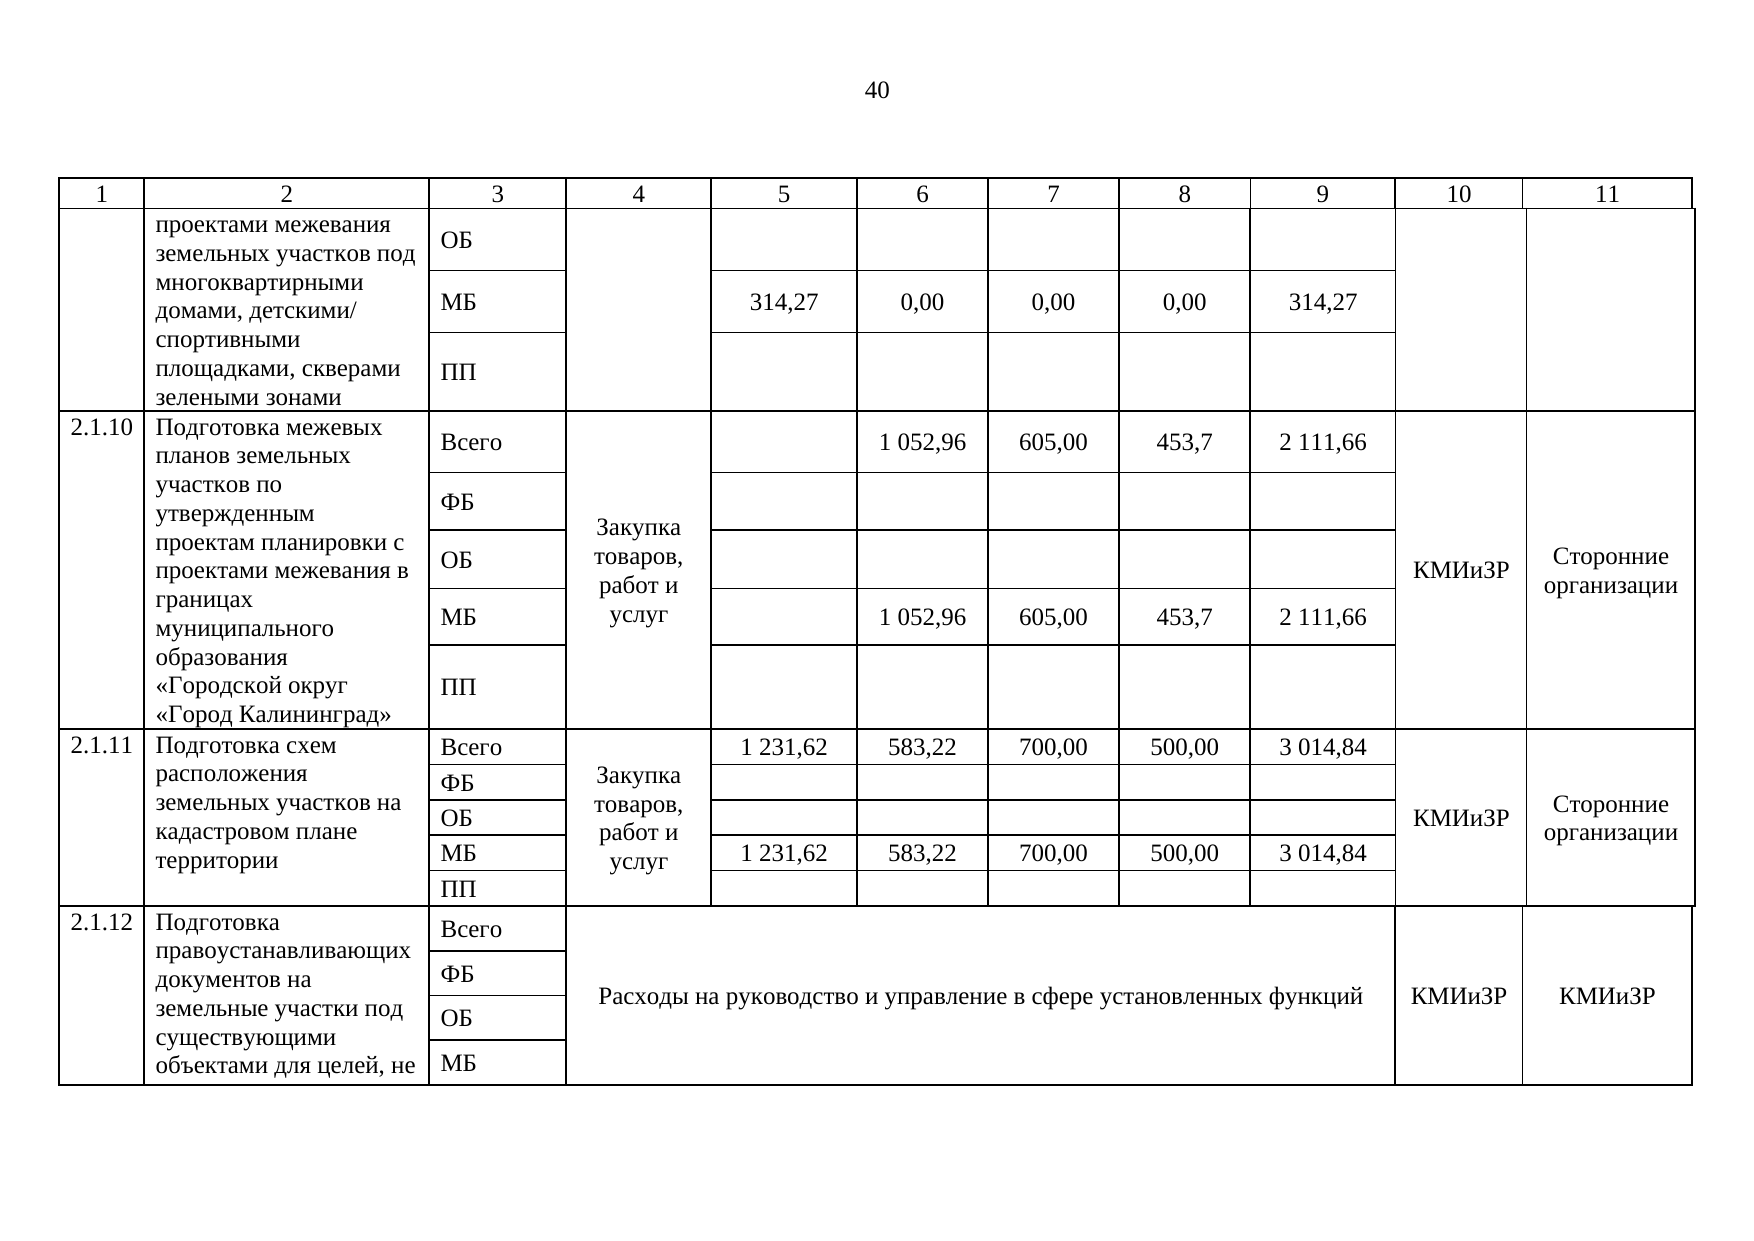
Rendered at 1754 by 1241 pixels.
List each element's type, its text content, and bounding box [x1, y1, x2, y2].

table_header 9 [1251, 179, 1394, 207]
table_cell 700,00 [989, 836, 1118, 870]
table_cell [989, 531, 1118, 588]
table_cell 1 052,96 [858, 412, 987, 471]
table_cell [989, 871, 1118, 905]
table_cell [989, 209, 1118, 269]
table_cell [712, 473, 856, 529]
table_cell 1 052,96 [858, 589, 987, 644]
table_cell 314,27 [712, 271, 856, 331]
table_cell [989, 765, 1118, 799]
table_cell [1251, 333, 1395, 410]
table_cell 1 231,62 [712, 730, 856, 763]
table_cell Сторонние организации [1527, 730, 1694, 905]
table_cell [567, 907, 1394, 1084]
table_cell [1120, 801, 1249, 834]
table_cell МБ [430, 1041, 565, 1084]
table_header 2 [145, 179, 428, 207]
table_cell 0,00 [858, 271, 987, 331]
table_cell 583,22 [858, 730, 987, 763]
table_cell 453,7 [1120, 412, 1249, 471]
table_cell Подготовка правоустанавливающих документов на земельные участки под существующими объектами для целей, не связанных со строительством [145, 907, 428, 1084]
table_cell КМИиЗР [1396, 730, 1526, 905]
table_cell 3 014,84 [1251, 730, 1395, 763]
table_cell МБ [430, 836, 565, 870]
table_cell Закупка товаров, работ и услуг [567, 730, 710, 905]
table_cell [858, 473, 987, 529]
table_cell [1251, 765, 1395, 799]
table_cell ФБ [430, 473, 565, 529]
table_cell Всего [430, 412, 565, 471]
table_cell [989, 333, 1118, 410]
table_cell [1251, 473, 1395, 529]
table_header 11 [1523, 179, 1691, 207]
table_cell 0,00 [1120, 271, 1249, 331]
table_cell [858, 531, 987, 588]
table_cell [1120, 765, 1249, 799]
table_cell ФБ [430, 765, 565, 799]
table_cell КМИиЗР [1396, 907, 1522, 1084]
table_cell 605,00 [989, 412, 1118, 471]
table_cell [858, 209, 987, 269]
table_cell Подготовка схем расположения земельных участков на кадастровом плане территории [145, 730, 428, 905]
table_header 6 [858, 179, 987, 207]
table_cell [712, 531, 856, 588]
table_cell [712, 412, 856, 471]
table_cell [1251, 801, 1395, 834]
table_cell [989, 801, 1118, 834]
table_cell 1 231,62 [712, 836, 856, 870]
table_cell [858, 646, 987, 728]
table_header 3 [430, 179, 565, 207]
table_cell [858, 333, 987, 410]
table_cell 2.1.11 [60, 730, 143, 905]
table_cell Сторонние организации [1527, 412, 1694, 728]
table_cell ПП [430, 333, 565, 410]
table_cell [858, 801, 987, 834]
table_header 4 [567, 179, 710, 207]
table_cell 453,7 [1120, 589, 1249, 644]
table_cell ПП [430, 646, 565, 728]
table_cell КМИиЗР [1396, 412, 1526, 728]
table_cell 583,22 [858, 836, 987, 870]
table_cell Закупка товаров, работ и услуг [567, 412, 710, 728]
table_cell 2 111,66 [1251, 412, 1395, 471]
table_cell КМИиЗР [1523, 907, 1691, 1084]
table_cell [1120, 473, 1249, 529]
table_header 10 [1396, 179, 1522, 207]
table_cell 0,00 [989, 271, 1118, 331]
table_cell 2.1.10 [60, 412, 143, 728]
table_cell 3 014,84 [1251, 836, 1395, 870]
table_cell ОБ [430, 531, 565, 588]
table_cell [712, 589, 856, 644]
table_cell Подготовка межевых планов земельных участков по утвержденным проектам планировки с проектами межевания в границах муниципального образования «Городской округ «Город Калининград» [145, 412, 428, 728]
table_cell Всего [430, 907, 565, 950]
table_cell [1120, 209, 1249, 269]
table_cell [1251, 531, 1395, 588]
table_cell [1120, 333, 1249, 410]
table_cell 2.1.12 [60, 907, 143, 1084]
table_cell [1120, 531, 1249, 588]
table_cell [989, 646, 1118, 728]
table_cell ФБ [430, 952, 565, 995]
table_cell [1251, 871, 1395, 905]
table_cell 500,00 [1120, 836, 1249, 870]
table_cell 605,00 [989, 589, 1118, 644]
table_header 5 [712, 179, 856, 207]
table_cell 314,27 [1251, 271, 1395, 331]
table_cell [858, 871, 987, 905]
table_cell [1251, 209, 1395, 269]
table_cell ОБ [430, 209, 565, 269]
table_cell [1251, 646, 1395, 728]
table_cell МБ [430, 589, 565, 644]
table_cell [712, 209, 856, 269]
table_cell [712, 646, 856, 728]
table_cell 2 111,66 [1251, 589, 1395, 644]
table_cell ОБ [430, 801, 565, 834]
table_cell 500,00 [1120, 730, 1249, 763]
table_cell [989, 473, 1118, 529]
table_cell Всего [430, 730, 565, 763]
table_cell 700,00 [989, 730, 1118, 763]
table_header 1 [60, 179, 143, 207]
table_cell [712, 333, 856, 410]
table_cell ОБ [430, 996, 565, 1039]
table_cell [712, 871, 856, 905]
table_cell [712, 801, 856, 834]
table_cell [1120, 871, 1249, 905]
table_header 7 [989, 179, 1118, 207]
table_cell [1120, 646, 1249, 728]
table_cell МБ [430, 271, 565, 331]
table_header 8 [1120, 179, 1250, 207]
table_cell [858, 765, 987, 799]
table_cell [712, 765, 856, 799]
table_cell ПП [430, 871, 565, 905]
